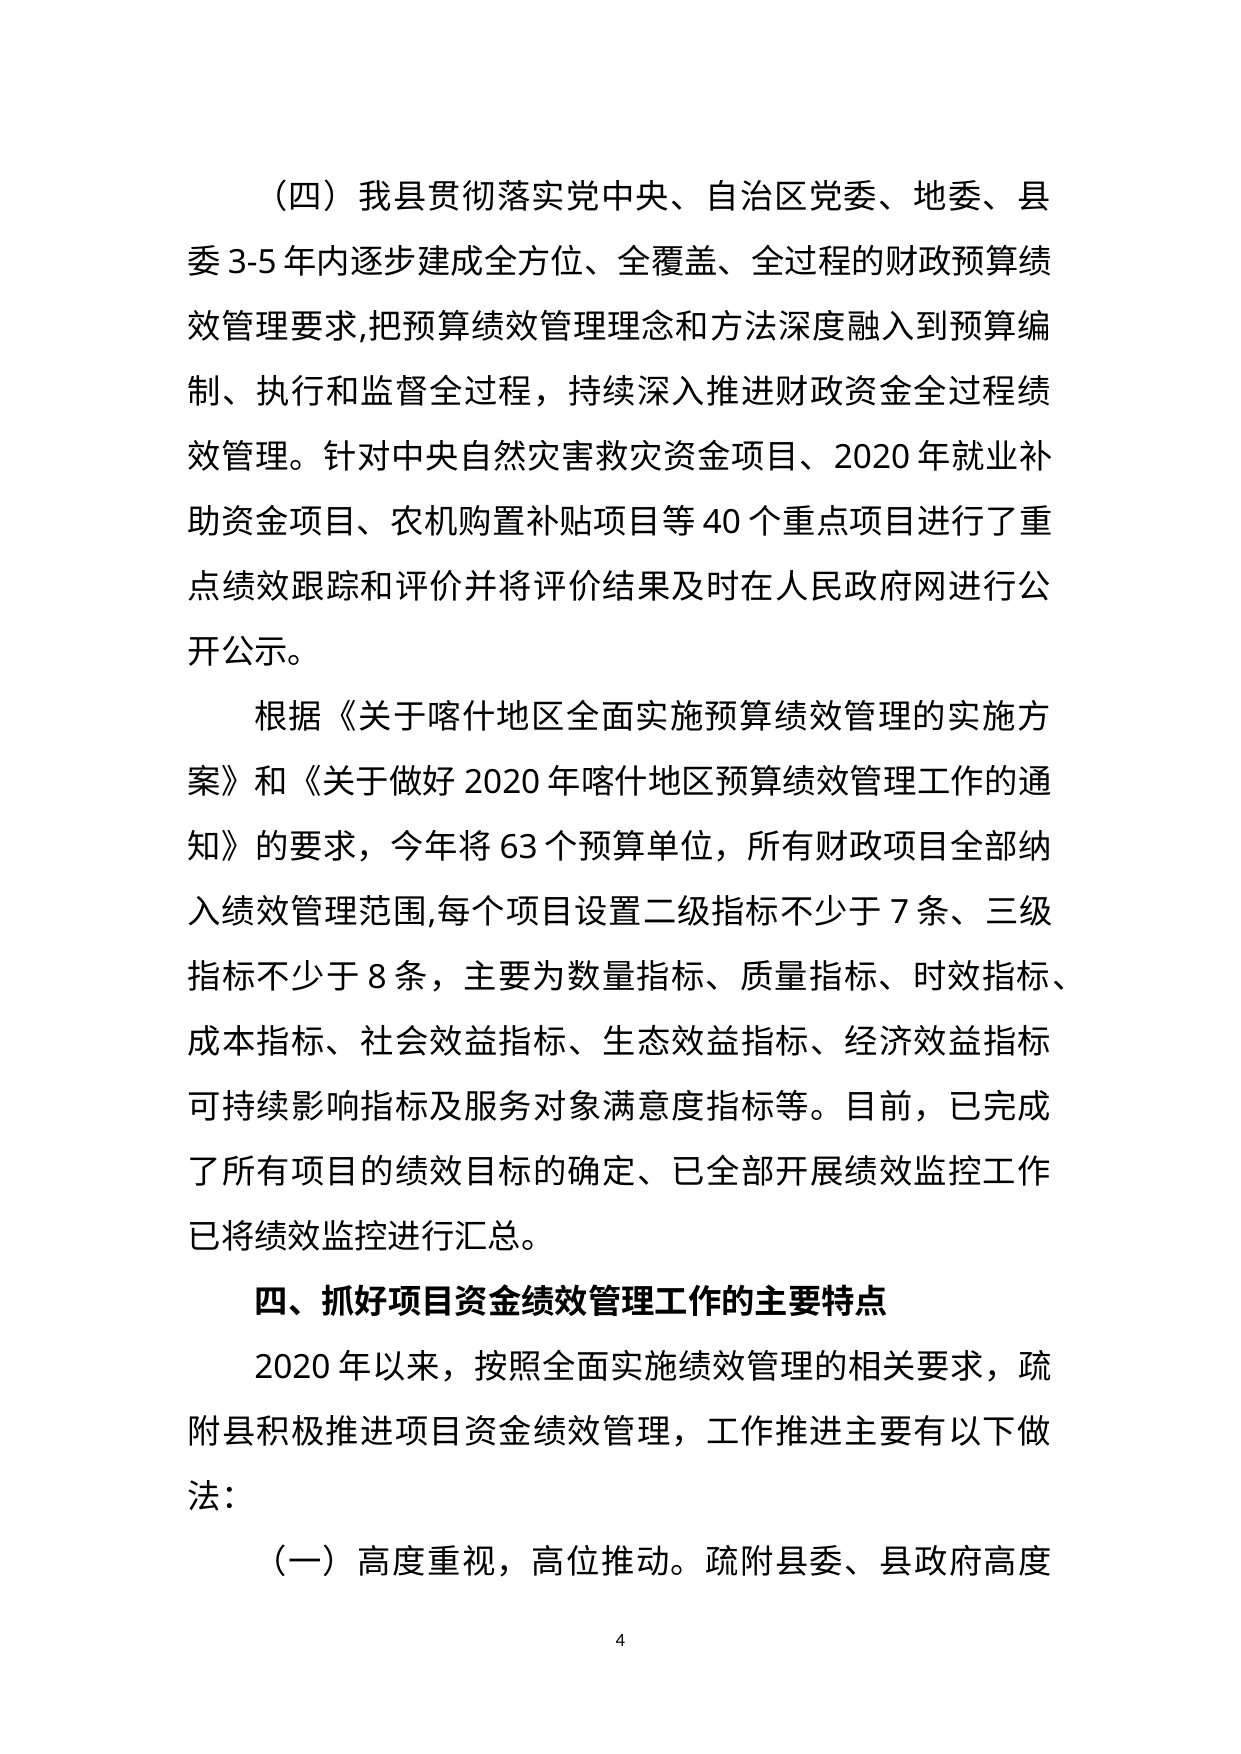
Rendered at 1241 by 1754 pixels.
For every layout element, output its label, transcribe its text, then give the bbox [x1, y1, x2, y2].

text （四）我县贯彻落实党中央、自治区党委、地委、县委3-5年内逐步建成全方位、全覆盖、全过程的财政预算绩效管理要求,把预算绩效管理理念和方法深度融入到预算编制、执行和监督全过程，持续深入推进财政资金全过程绩效管理。针对中央自然灾害救灾资金项目、2020年就业补助资金项目、农机购置补贴项目等40个重点项目进行了重点绩效跟踪和评价并将评价结果及时在人民政府网进行公开公示。 [187, 162, 1053, 682]
text 根据《关于喀什地区全面实施预算绩效管理的实施方案》和《关于做好2020年喀什地区预算绩效管理工作的通知》的要求，今年将63个预算单位，所有财政项目全部纳入绩效管理范围,每个项目设置二级指标不少于7条、三级指标不少于8条，主要为数量指标、质量指标、时效指标、成本指标、社会效益指标、生态效益指标、经济效益指标，可持续影响指标及服务对象满意度指标等。目前，已完成了所有项目的绩效目标的确定、已全部开展绩效监控工作，已将绩效监控进行汇总。 [187, 682, 1053, 1267]
text 四、抓好项目资金绩效管理工作的主要特点 [187, 1267, 1053, 1332]
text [187, 1527, 1053, 1592]
text 2020年以来，按照全面实施绩效管理的相关要求，疏附县积极推进项目资金绩效管理，工作推进主要有以下做法： [187, 1332, 1053, 1527]
